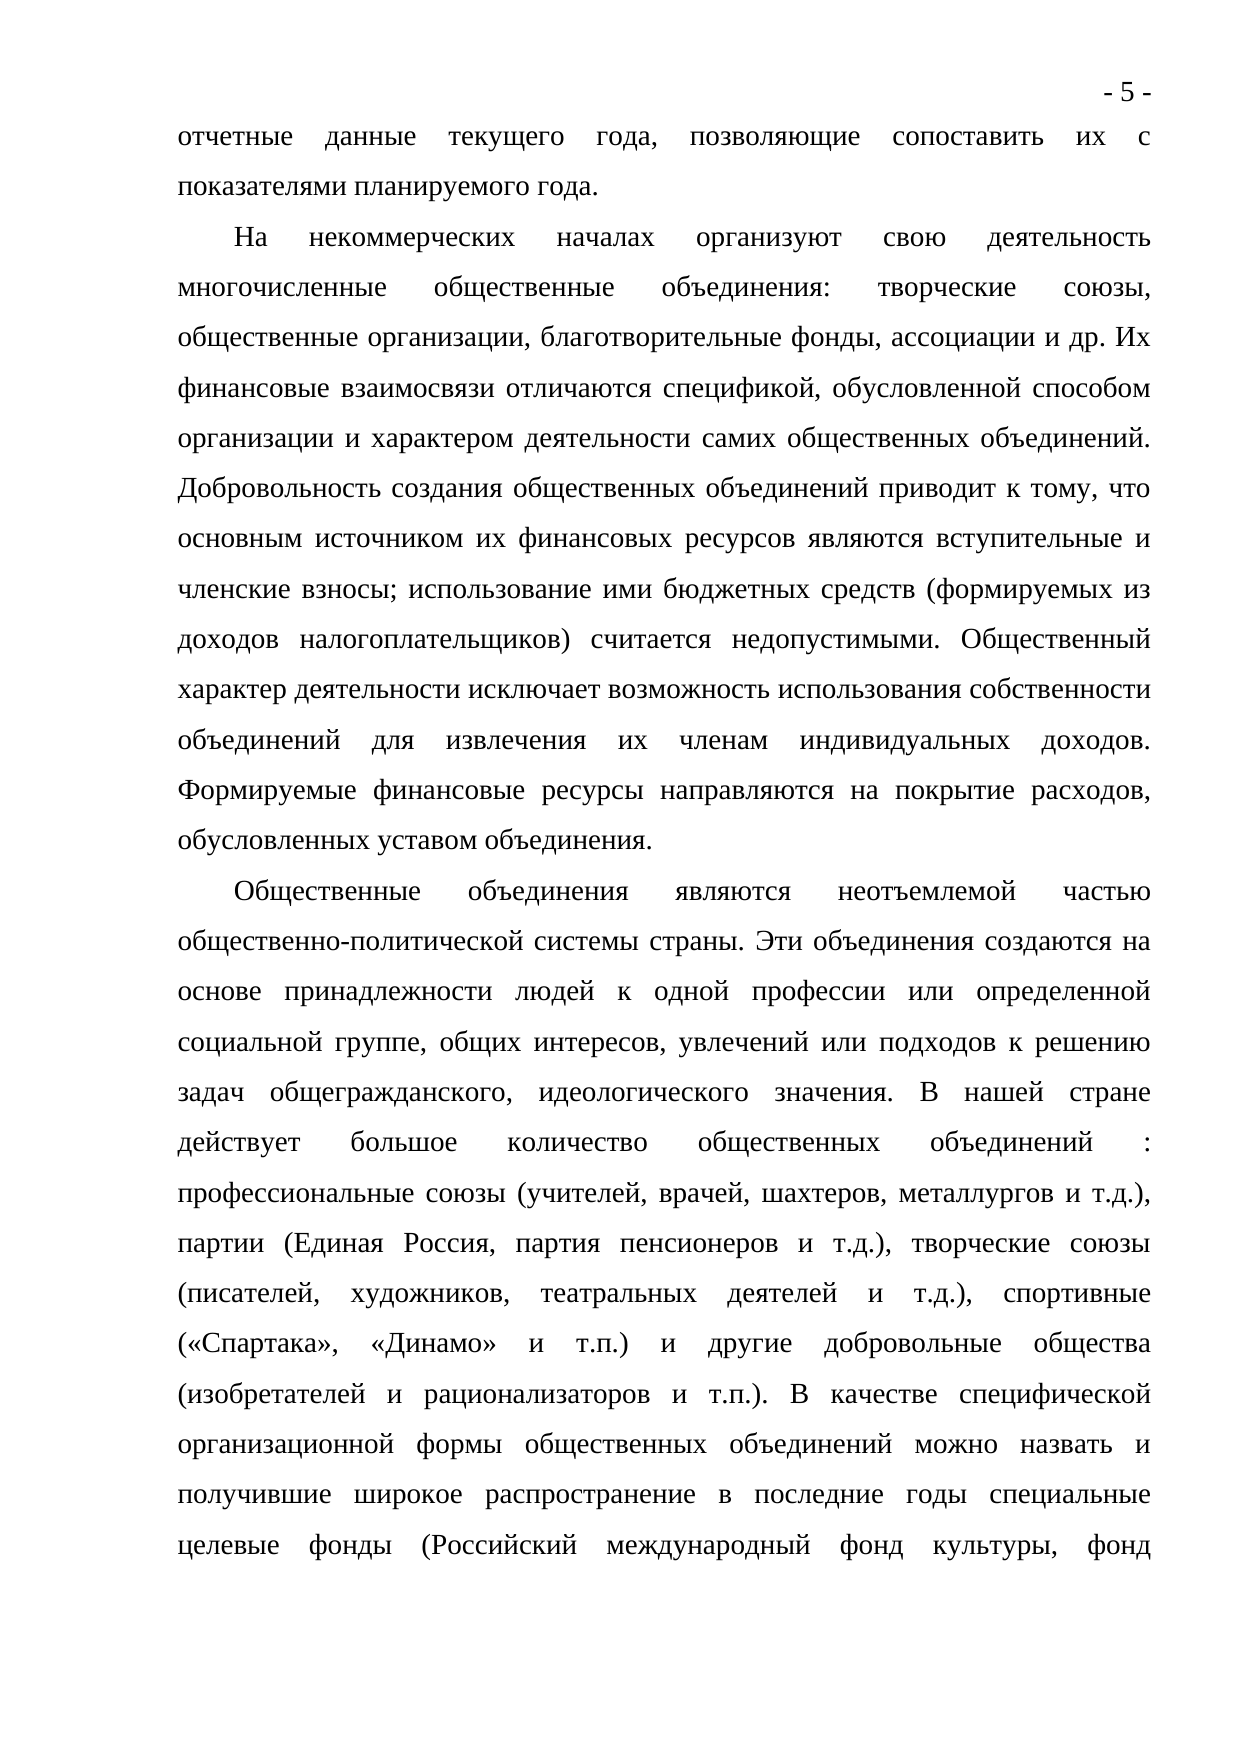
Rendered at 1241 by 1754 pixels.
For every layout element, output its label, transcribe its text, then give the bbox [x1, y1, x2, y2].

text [177, 118, 1152, 202]
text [177, 873, 1152, 1560]
text На некоммерческих началах организуют свою деятельность многочисленные общественные объединения: творческие союзы, общественные организации, благотворительные фонды, ассоциации и др. Их финансовые взаимосвязи отличаются спецификой, обусловленной способом организации и характером деятельности самих общественных объединений. Добровольность создания общественных объединений приводит к тому, что основным источником их финансовых ресурсов являются вступительные и членские взносы; использование ими бюджетных средств (формируемых из доходов налогоплательщиков) считается недопустимыми. Общественный характер деятельности исключает возможность использования собственности объединений для извлечения их членам индивидуальных доходов. Формируемые финансовые ресурсы направляются на покрытие расходов, обусловленных уставом объединения. [177, 219, 1152, 856]
